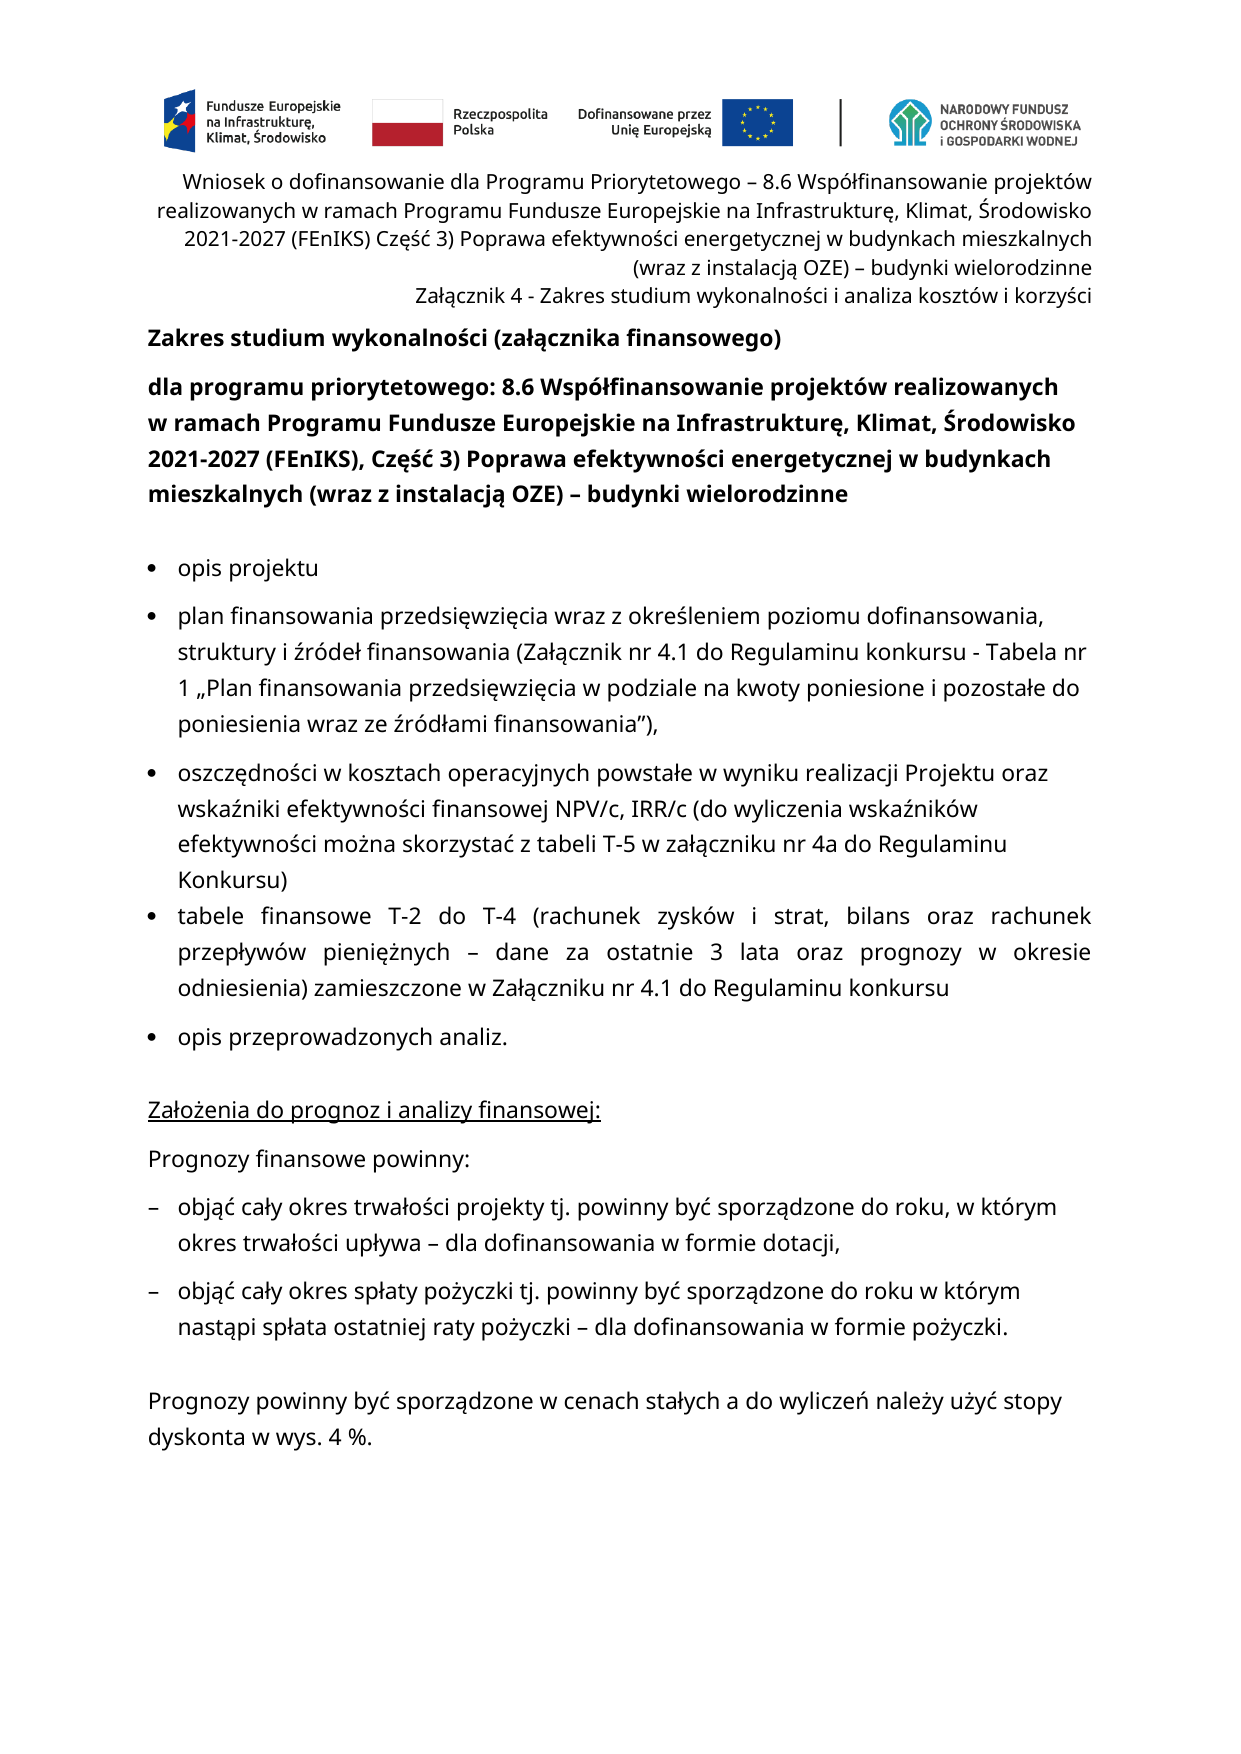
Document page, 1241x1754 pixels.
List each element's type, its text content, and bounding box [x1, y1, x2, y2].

picture [147, 73, 1093, 168]
list objąć cały okres trwałości projekty tj. powinny być sporządzone do roku, w którym okres trwałości upływa – dla dofinansowania w formie dotacji, [148, 1191, 1093, 1258]
list tabele finansowe T-2 do T-4 (rachunek zysków i strat, bilans oraz rachunek przepływów pieniężnych – dane za ostatnie 3 lata oraz prognozy w okresie odniesienia) zamieszczone w Załączniku nr 4.1 do Regulaminu konkursu [148, 900, 1093, 1003]
text Prognozy powinny być sporządzone w cenach stałych a do wyliczeń należy użyć stopy dyskonta w wys. 4 %. [148, 1385, 1093, 1452]
text dla programu priorytetowego: 8.6 Współfinansowanie projektów realizowanych w ramach Programu Fundusze Europejskie na Infrastrukturę, Klimat, Środowisko 2021-2027 (FEnIKS), Część 3) Poprawa efektywności energetycznej w budynkach mieszkalnych (wraz z instalacją OZE) – budynki wielorodzinne [148, 371, 1093, 510]
text Założenia do prognoz i analizy finansowej: [148, 1094, 1093, 1125]
list oszczędności w kosztach operacyjnych powstałe w wyniku realizacji Projektu oraz wskaźniki efektywności finansowej NPV/c, IRR/c (do wyliczenia wskaźników efektywności można skorzystać z tabeli T-5 w załączniku nr 4a do Regulaminu Konkursu) [148, 757, 1093, 896]
list objąć cały okres spłaty pożyczki tj. powinny być sporządzone do roku w którym nastąpi spłata ostatniej raty pożyczki – dla dofinansowania w formie pożyczki. [148, 1275, 1093, 1342]
list plan finansowania przedsięwzięcia wraz z określeniem poziomu dofinansowania, struktury i źródeł finansowania (Załącznik nr 4.1 do Regulaminu konkursu - Tabela nr 1 „Plan finansowania przedsięwzięcia w podziale na kwoty poniesione i pozostałe do poniesienia wraz ze źródłami finansowania”), [148, 600, 1093, 739]
list opis przeprowadzonych analiz. [148, 1021, 1093, 1052]
text Zakres studium wykonalności (załącznika finansowego) [148, 322, 1093, 353]
list opis projektu [148, 552, 1093, 583]
text Prognozy finansowe powinny: [148, 1142, 1093, 1174]
